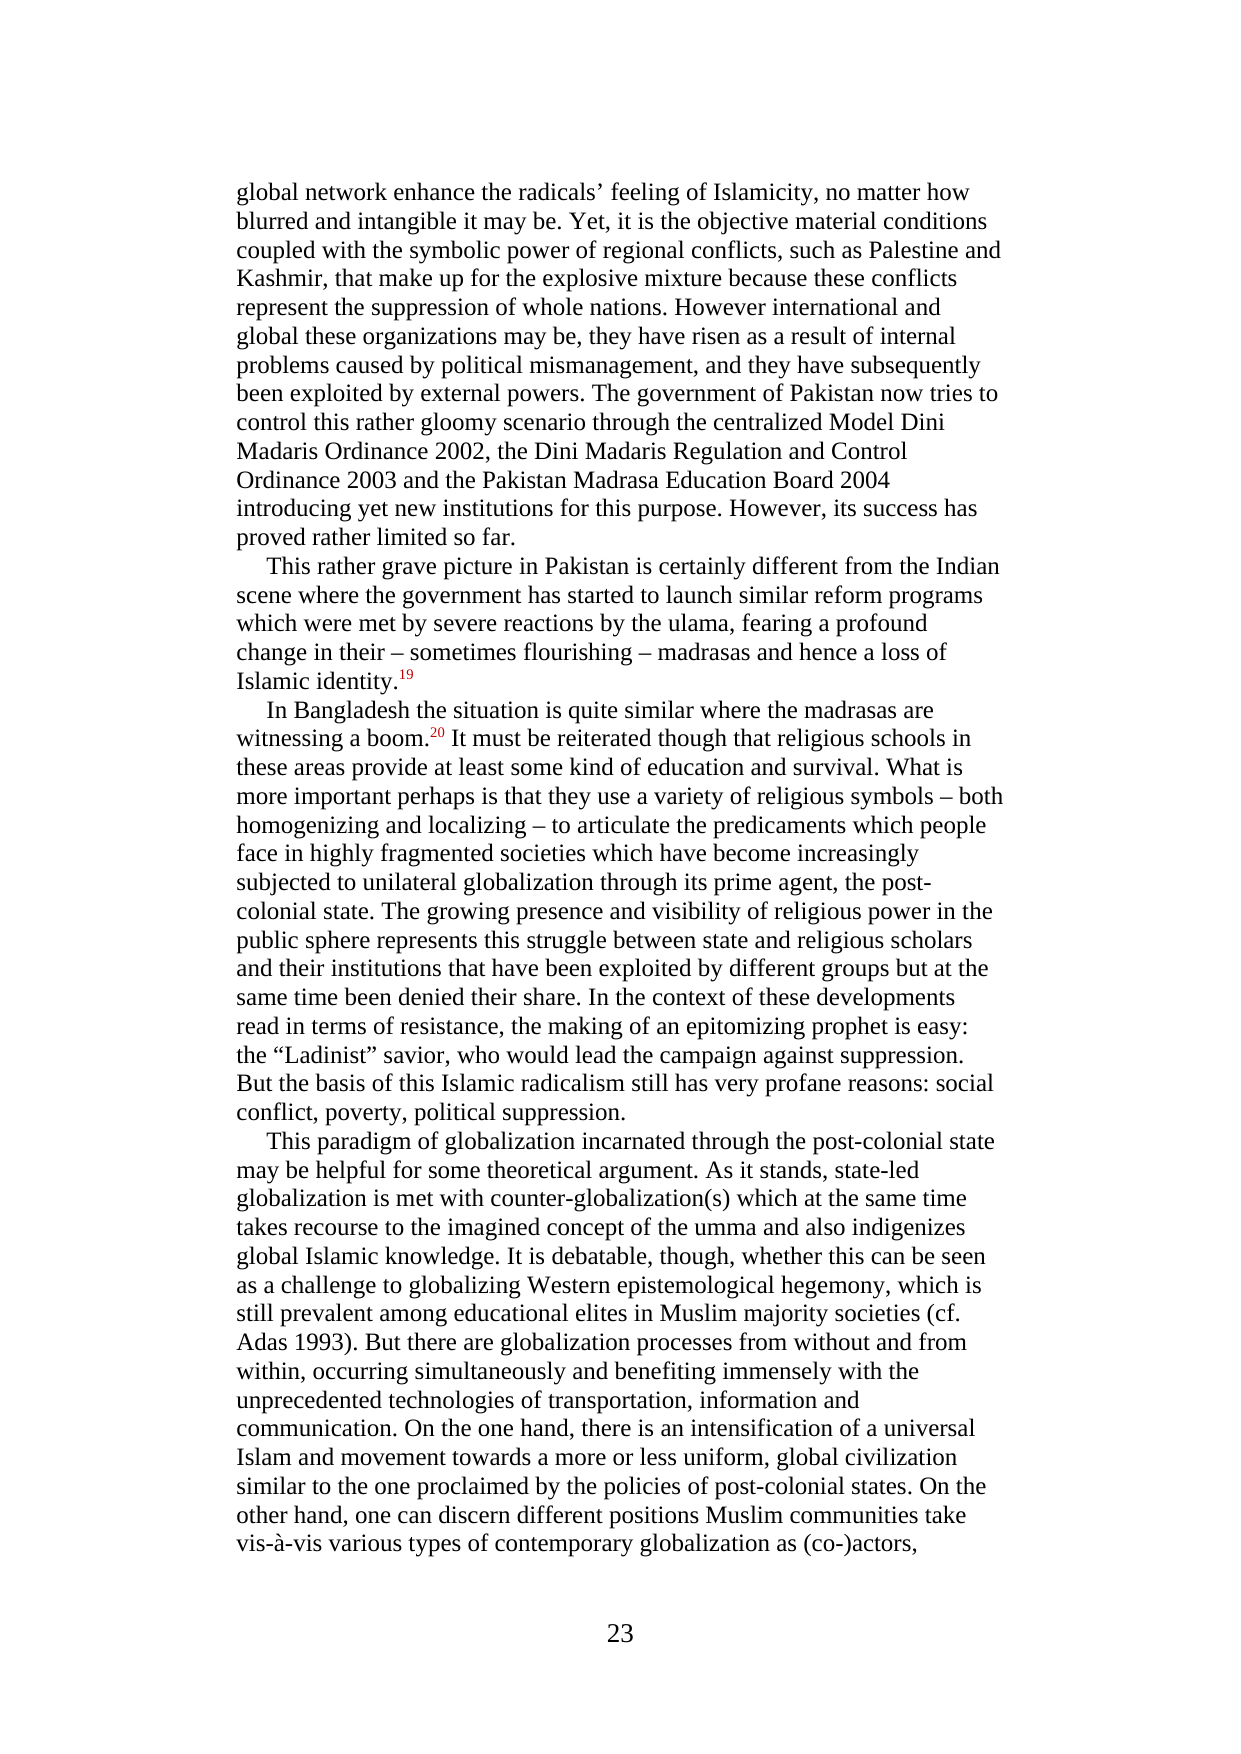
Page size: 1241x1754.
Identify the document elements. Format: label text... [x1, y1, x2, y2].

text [236, 1126, 1004, 1557]
text This rather grave picture in Pakistan is certainly different from the Indian scene where the government has started to launch similar reform programs which were met by severe reactions by the ulama, fearing a profound change in their – sometimes flourishing – madrasas and hence a loss of Islamic identity.19 [236, 551, 1004, 695]
text In Bangladesh the situation is quite similar where the madrasas are witnessing a boom.20 It must be reiterated though that religious schools in these areas provide at least some kind of education and survival. What is more important perhaps is that they use a variety of religious symbols – both homogenizing and localizing – to articulate the predicaments which people face in highly fragmented societies which have become increasingly subjected to unilateral globalization through its prime agent, the post-colonial state. The growing presence and visibility of religious power in the public sphere represents this struggle between state and religious scholars and their institutions that have been exploited by different groups but at the same time been denied their share. In the context of these developments read in terms of resistance, the making of an epitomizing prophet is easy: the “Ladinist” savior, who would lead the campaign against suppression. But the basis of this Islamic radicalism still has very profane reasons: social conflict, poverty, political suppression. [236, 695, 1004, 1126]
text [236, 177, 1004, 551]
